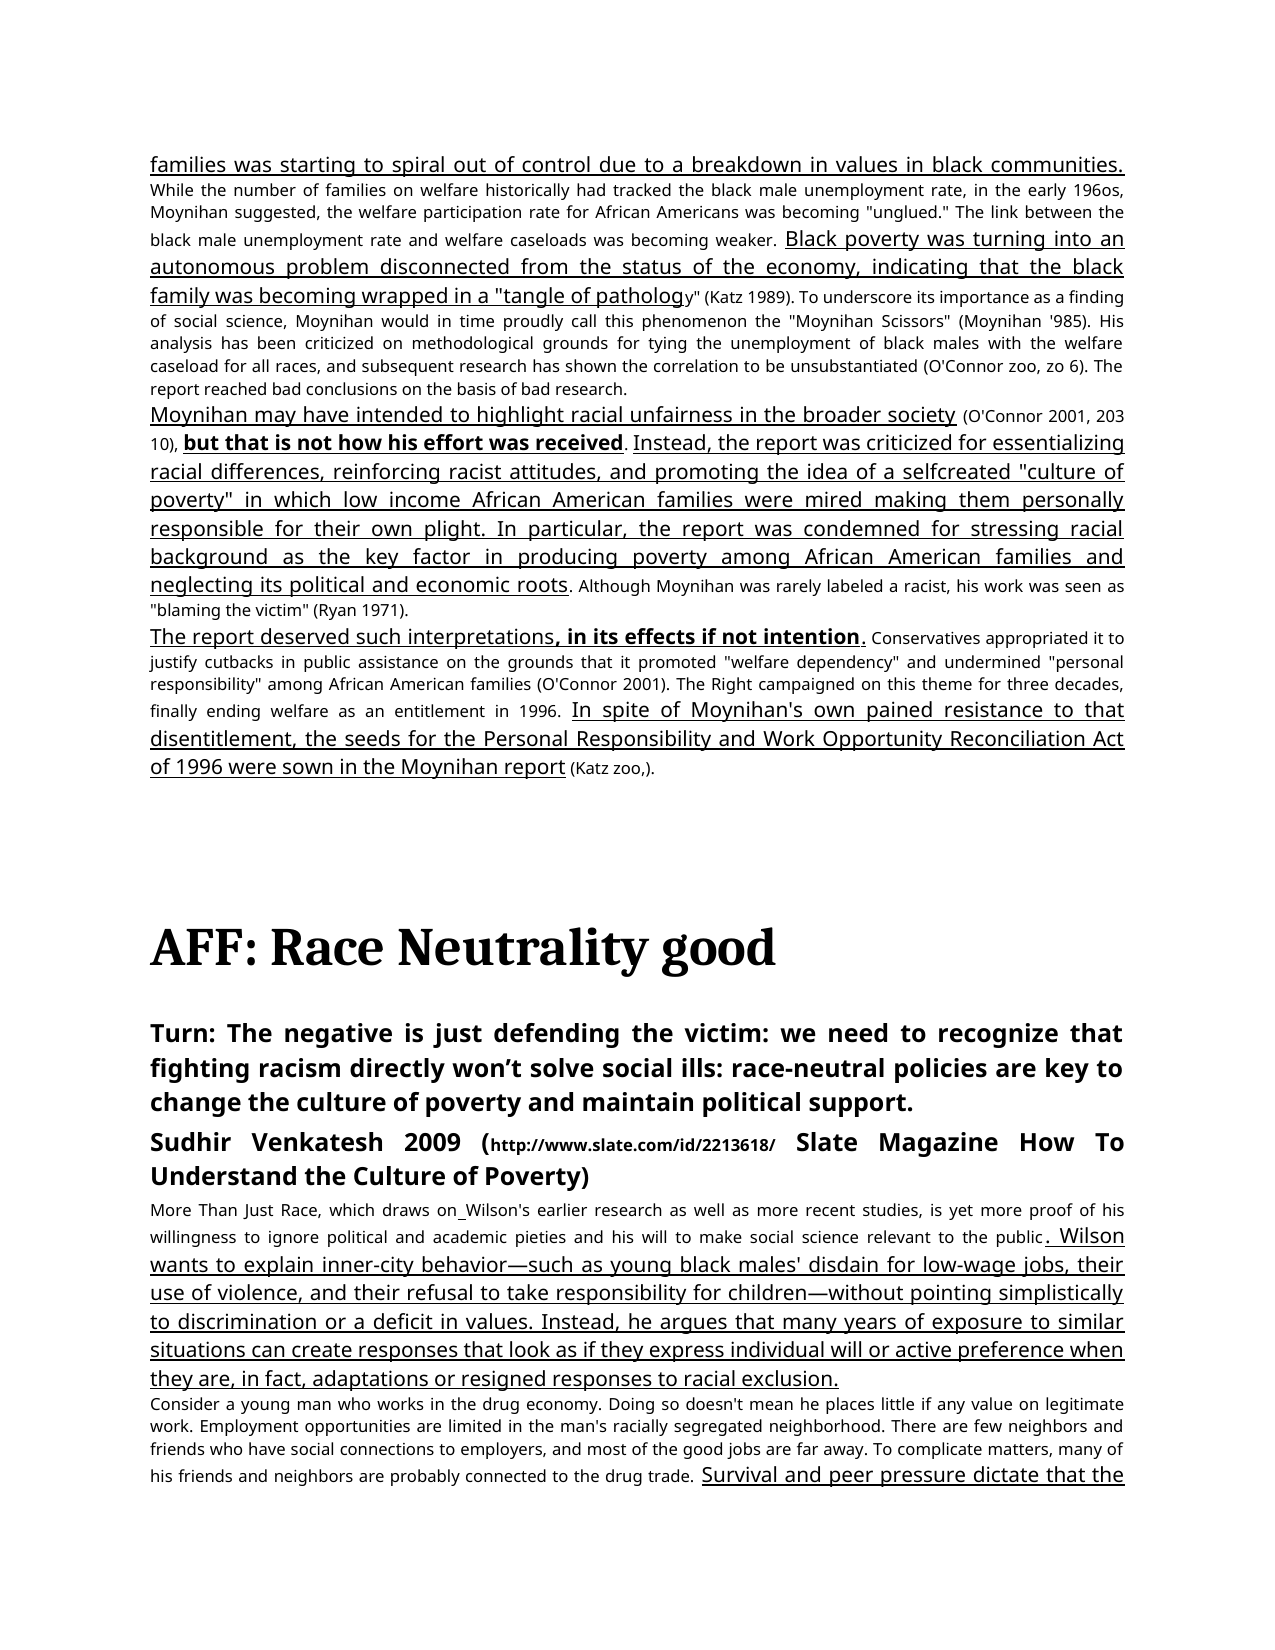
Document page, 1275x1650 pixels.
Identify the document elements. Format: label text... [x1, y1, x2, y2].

text Moynihan may have intended to highlight racial unfairness in the broader society (O'Connor 2001, 203 10), but that is not how his effort was received. Instead, the report was criticized for essentializing racial differences, reinforcing racist attitudes, and promoting the idea of a selfcreated "culture of poverty" in which low income African American families were mired making them personally responsible for their own plight. In particular, the report was condemned for stressing racial background as the key factor in producing poverty among African American families and neglecting its political and economic roots. Although Moynihan was rarely labeled a racist, his work was seen as "blaming the victim" (Ryan 1971). [150, 511, 1125, 566]
text Moynihan may have intended to highlight racial unfairness in the broader society (O'Connor 2001, 203 10), but that is not how his effort was received. Instead, the report was criticized for essentializing racial differences, reinforcing racist attitudes, and promoting the idea of a selfcreated "culture of poverty" in which low income African American families were mired making them personally responsible for their own plight. In particular, the report was condemned for stressing racial background as the key factor in producing poverty among African American families and neglecting its political and economic roots. Although Moynihan was rarely labeled a racist, his work was seen as "blaming the victim" (Ryan 1971). [150, 568, 1125, 622]
text More Than Just Race, which draws on Wilson's earlier research as well as more recent studies, is yet more proof of his willingness to ignore political and academic pieties and his will to make social science relevant to the public. Wilson wants to explain inner-city behavior—such as young black males' disdain for low-wage jobs, their use of violence, and their refusal to take responsibility for children—without pointing simplistically to discrimination or a deficit in values. Instead, he argues that many years of exposure to similar situations can create responses that look as if they express individual will or active preference when they are, in fact, adaptations or resigned responses to racial exclusion. [150, 1199, 1125, 1274]
text More Than Just Race, which draws on Wilson's earlier research as well as more recent studies, is yet more proof of his willingness to ignore political and academic pieties and his will to make social science relevant to the public. Wilson wants to explain inner-city behavior—such as young black males' disdain for low-wage jobs, their use of violence, and their refusal to take responsibility for children—without pointing simplistically to discrimination or a deficit in values. Instead, he argues that many years of exposure to similar situations can create responses that look as if they express individual will or active preference when they are, in fact, adaptations or resigned responses to racial exclusion. [150, 1276, 1125, 1331]
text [150, 1392, 1125, 1489]
text Moynihan may have intended to highlight racial unfairness in the broader society (O'Connor 2001, 203 10), but that is not how his effort was received. Instead, the report was criticized for essentializing racial differences, reinforcing racist attitudes, and promoting the idea of a selfcreated "culture of poverty" in which low income African American families were mired making them personally responsible for their own plight. In particular, the report was condemned for stressing racial background as the key factor in producing poverty among African American families and neglecting its political and economic roots. Although Moynihan was rarely labeled a racist, his work was seen as "blaming the victim" (Ryan 1971). [150, 400, 1125, 481]
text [150, 150, 1125, 174]
text Sudhir Venkatesh 2009 (http://www.slate.com/id/2213618/ Slate Magazine How To Understand the Culture of Poverty) [150, 1124, 1125, 1193]
text Turn: The negative is just defending the victim: we need to recognize that fighting racism directly won’t solve social ills: race-neutral policies are key to change the culture of poverty and maintain political support. [150, 1016, 1125, 1118]
subtitle AFF: Race Neutrality good [150, 916, 1125, 978]
text The report deserved such interpretations, in its effects if not intention. Conservatives appropriated it to justify cutbacks in public assistance on the grounds that it promoted "welfare dependency" and undermined "personal responsibility" among African American families (O'Connor 2001). The Right campaigned on this theme for three decades, finally ending welfare as an entitlement in 1996. In spite of Moynihan's own pained resistance to that disentitlement, the seeds for the Personal Responsibility and Work Opportunity Reconciliation Act of 1996 were sown in the Moynihan report (Katz zoo,). [150, 622, 1125, 748]
